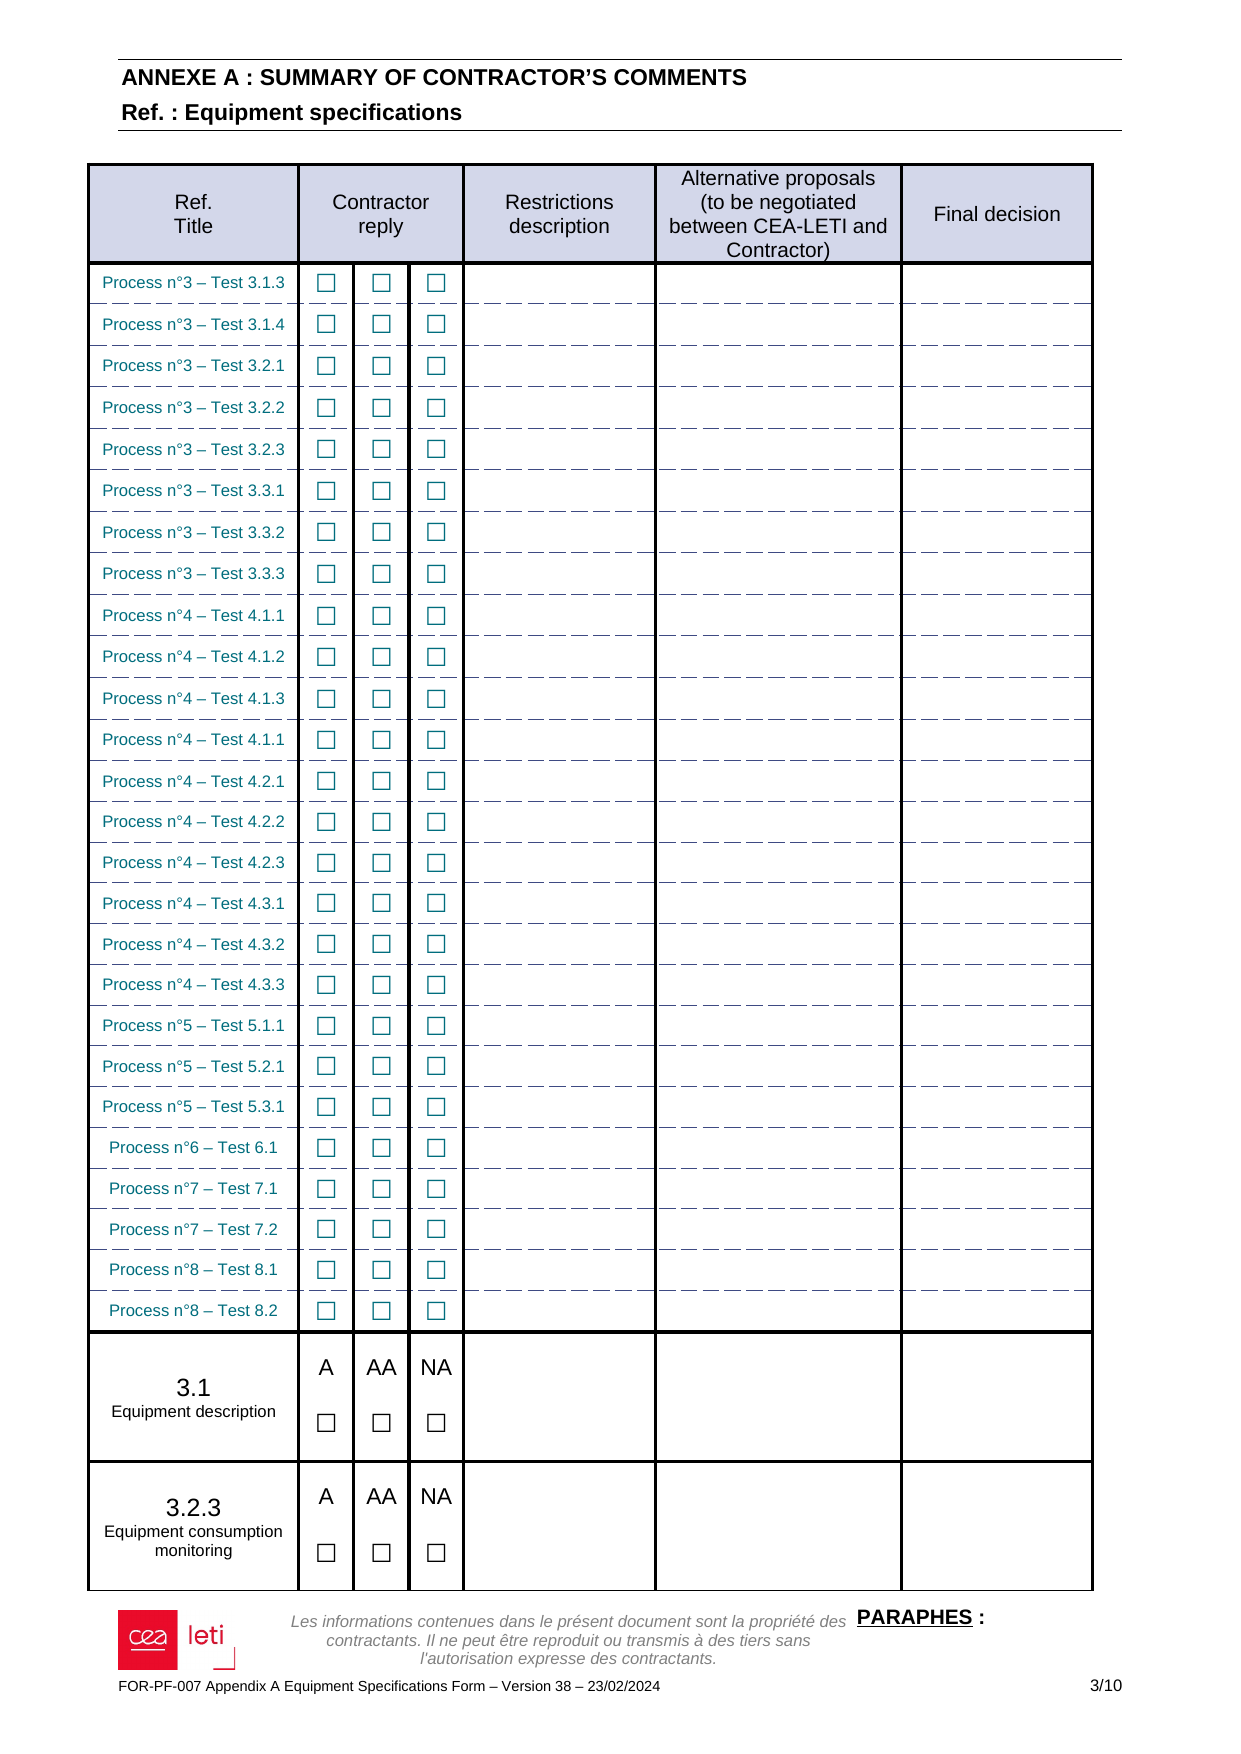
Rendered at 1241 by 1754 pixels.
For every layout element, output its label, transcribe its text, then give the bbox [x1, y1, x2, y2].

table_cell Process n°8 – Test 8.1 [90, 1249, 297, 1289]
table_cell [465, 265, 654, 303]
table_cell [300, 1290, 352, 1330]
table_cell [355, 923, 407, 964]
table_cell Process n°3 – Test 3.1.4 [90, 303, 297, 344]
table_cell [657, 303, 900, 344]
table_cell [411, 1168, 462, 1208]
table_cell [903, 842, 1091, 882]
table_cell [657, 1045, 900, 1086]
table_cell [355, 677, 407, 718]
table_cell [657, 345, 900, 386]
table_cell [657, 964, 900, 1004]
table_cell [300, 964, 352, 1004]
table_cell Process n°4 – Test 4.1.2 [90, 635, 297, 677]
table_cell [411, 386, 462, 428]
table_cell [657, 1086, 900, 1127]
table_cell [300, 386, 352, 428]
table_cell [465, 386, 654, 428]
table_cell [355, 303, 407, 344]
table_cell [300, 1208, 352, 1249]
table_cell [355, 552, 407, 594]
table_cell [657, 1208, 900, 1249]
table_cell [465, 1290, 654, 1330]
table_cell [465, 1334, 654, 1460]
table_cell [465, 842, 654, 882]
table_cell [465, 469, 654, 511]
table_cell AA [355, 1334, 407, 1460]
table_cell [465, 428, 654, 469]
table_cell [657, 1290, 900, 1330]
table_cell [465, 345, 654, 386]
table_cell [355, 511, 407, 552]
table_cell [657, 1127, 900, 1167]
table_cell Process n°3 – Test 3.2.1 [90, 345, 297, 386]
table_cell [411, 1290, 462, 1330]
table_cell [355, 882, 407, 923]
table_cell [903, 635, 1091, 677]
table_cell [657, 760, 900, 801]
table_cell A [300, 1334, 352, 1460]
table_cell [300, 265, 352, 303]
table_cell [355, 760, 407, 801]
table_cell [411, 882, 462, 923]
table_cell Process n°4 – Test 4.3.3 [90, 964, 297, 1004]
table_cell [355, 964, 407, 1004]
table_cell [903, 428, 1091, 469]
table_cell Process n°3 – Test 3.2.2 [90, 386, 297, 428]
table_cell [355, 1168, 407, 1208]
table_cell AA [355, 1463, 407, 1590]
table_cell 3.1 Equipment description [90, 1334, 297, 1460]
table_cell Process n°3 – Test 3.1.3 [90, 265, 297, 303]
table_cell [300, 677, 352, 718]
table_cell [355, 1127, 407, 1167]
table_cell [355, 635, 407, 677]
table_cell [657, 635, 900, 677]
table_cell [411, 923, 462, 964]
table_cell [903, 303, 1091, 344]
table_cell [465, 594, 654, 635]
table_cell [355, 1045, 407, 1086]
table_cell [411, 1005, 462, 1045]
table_cell Process n°4 – Test 4.2.1 [90, 760, 297, 801]
table_cell [903, 677, 1091, 718]
table_cell [411, 594, 462, 635]
table_cell Process n°3 – Test 3.2.3 [90, 428, 297, 469]
table_cell A [300, 1463, 352, 1590]
table_cell [903, 265, 1091, 303]
table_cell Process n°7 – Test 7.1 [90, 1168, 297, 1208]
table_cell [300, 1086, 352, 1127]
table_cell [300, 303, 352, 344]
table_cell Process n°8 – Test 8.2 [90, 1290, 297, 1330]
table_cell [300, 1045, 352, 1086]
table_cell [465, 303, 654, 344]
table_cell [411, 469, 462, 511]
table_cell Process n°3 – Test 3.3.2 [90, 511, 297, 552]
table_cell [903, 386, 1091, 428]
table_cell [903, 964, 1091, 1004]
picture [118, 1610, 236, 1670]
table_cell [300, 345, 352, 386]
table_cell [355, 1249, 407, 1289]
table_cell [657, 842, 900, 882]
table_cell [355, 428, 407, 469]
table_cell [355, 345, 407, 386]
table_cell Process n°4 – Test 4.2.3 [90, 842, 297, 882]
table_cell [465, 760, 654, 801]
table_cell [657, 1249, 900, 1289]
table_cell [411, 265, 462, 303]
table_header Contractor reply [300, 166, 462, 261]
table_cell [657, 552, 900, 594]
table_cell [411, 677, 462, 718]
table_cell Process n°7 – Test 7.2 [90, 1208, 297, 1249]
table_cell [903, 1127, 1091, 1167]
table_cell [903, 923, 1091, 964]
table_cell [300, 719, 352, 760]
table_cell [465, 1208, 654, 1249]
table_cell [903, 1249, 1091, 1289]
table_cell [355, 1086, 407, 1127]
table_cell [657, 265, 900, 303]
table_cell Process n°4 – Test 4.3.2 [90, 923, 297, 964]
table_cell [465, 1045, 654, 1086]
table_cell [300, 511, 352, 552]
table_cell [903, 1086, 1091, 1127]
table_cell [300, 801, 352, 842]
table_cell [465, 923, 654, 964]
table_cell [411, 1045, 462, 1086]
table_cell [411, 964, 462, 1004]
table_header Final decision [903, 166, 1091, 261]
table_cell [903, 1208, 1091, 1249]
table_cell [300, 842, 352, 882]
table_cell [657, 469, 900, 511]
table_cell [411, 760, 462, 801]
table_cell [411, 1208, 462, 1249]
table_cell [657, 882, 900, 923]
table_cell [355, 265, 407, 303]
table_cell [465, 1005, 654, 1045]
table_cell [300, 882, 352, 923]
table_cell Process n°5 – Test 5.1.1 [90, 1005, 297, 1045]
table_cell [355, 1290, 407, 1330]
table_cell [300, 428, 352, 469]
table_cell [903, 801, 1091, 842]
table_cell [300, 923, 352, 964]
table_cell [903, 1334, 1091, 1460]
table_cell [465, 511, 654, 552]
table_cell [300, 1249, 352, 1289]
table_cell [903, 469, 1091, 511]
table_cell [355, 594, 407, 635]
table_cell [657, 677, 900, 718]
table_cell [465, 677, 654, 718]
table_cell [903, 882, 1091, 923]
table_cell [903, 594, 1091, 635]
table_cell [355, 719, 407, 760]
table_cell Process n°3 – Test 3.3.1 [90, 469, 297, 511]
table_cell Process n°3 – Test 3.3.3 [90, 552, 297, 594]
table_cell [657, 594, 900, 635]
table_cell [465, 801, 654, 842]
table_header Alternative proposals (to be negotiated between CEA-LETI and Contractor) [657, 166, 900, 261]
table_cell [300, 1168, 352, 1208]
table_cell [411, 303, 462, 344]
table_cell [411, 842, 462, 882]
table_cell [657, 801, 900, 842]
table_cell [300, 552, 352, 594]
table_cell [465, 1168, 654, 1208]
table_cell [903, 719, 1091, 760]
table_cell [903, 552, 1091, 594]
table_cell [657, 1168, 900, 1208]
table_cell NA [411, 1463, 462, 1590]
table_cell [465, 1086, 654, 1127]
table_cell Process n°4 – Test 4.3.1 [90, 882, 297, 923]
table_cell [903, 511, 1091, 552]
table_cell [903, 760, 1091, 801]
table_cell Process n°4 – Test 4.1.1 [90, 594, 297, 635]
table_cell Process n°4 – Test 4.1.1 [90, 719, 297, 760]
table_cell [903, 1168, 1091, 1208]
table_cell [355, 469, 407, 511]
table_cell [657, 1463, 900, 1590]
table_cell [411, 345, 462, 386]
table_cell Process n°6 – Test 6.1 [90, 1127, 297, 1167]
table_cell [657, 386, 900, 428]
table_cell [903, 1045, 1091, 1086]
table_cell [411, 1127, 462, 1167]
table_cell [411, 1086, 462, 1127]
table_cell [355, 842, 407, 882]
table_cell Process n°4 – Test 4.2.2 [90, 801, 297, 842]
table_cell [411, 511, 462, 552]
table_cell [355, 1208, 407, 1249]
table_cell [411, 801, 462, 842]
table_cell [411, 635, 462, 677]
table_header Restrictions description [465, 166, 654, 261]
table_cell [300, 1005, 352, 1045]
table_cell Process n°5 – Test 5.2.1 [90, 1045, 297, 1086]
table_cell [657, 511, 900, 552]
table_header Ref. Title [90, 166, 297, 261]
table_cell Process n°4 – Test 4.1.3 [90, 677, 297, 718]
table_cell [411, 1249, 462, 1289]
table_cell [300, 635, 352, 677]
table_cell NA [411, 1334, 462, 1460]
table_cell [300, 1127, 352, 1167]
table_cell [903, 345, 1091, 386]
table_cell [657, 1334, 900, 1460]
table_cell [465, 1249, 654, 1289]
table_cell [300, 760, 352, 801]
table_cell [411, 719, 462, 760]
table_cell [903, 1463, 1091, 1590]
table_cell [465, 882, 654, 923]
table_cell [657, 428, 900, 469]
table_cell [411, 552, 462, 594]
table_cell [657, 1005, 900, 1045]
table_cell [411, 428, 462, 469]
table_cell [300, 594, 352, 635]
table_cell [465, 1463, 654, 1590]
table_cell [657, 923, 900, 964]
table_cell [903, 1290, 1091, 1330]
table_cell [465, 552, 654, 594]
table_cell [465, 635, 654, 677]
table_cell [465, 719, 654, 760]
table_cell [903, 1005, 1091, 1045]
table_cell [657, 719, 900, 760]
table_cell Process n°5 – Test 5.3.1 [90, 1086, 297, 1127]
table_cell [355, 801, 407, 842]
table_cell [465, 1127, 654, 1167]
table_cell [355, 386, 407, 428]
table_cell [465, 964, 654, 1004]
table_cell 3.2.3 Equipment consumption monitoring [90, 1463, 297, 1590]
table_cell [300, 469, 352, 511]
table_cell [355, 1005, 407, 1045]
